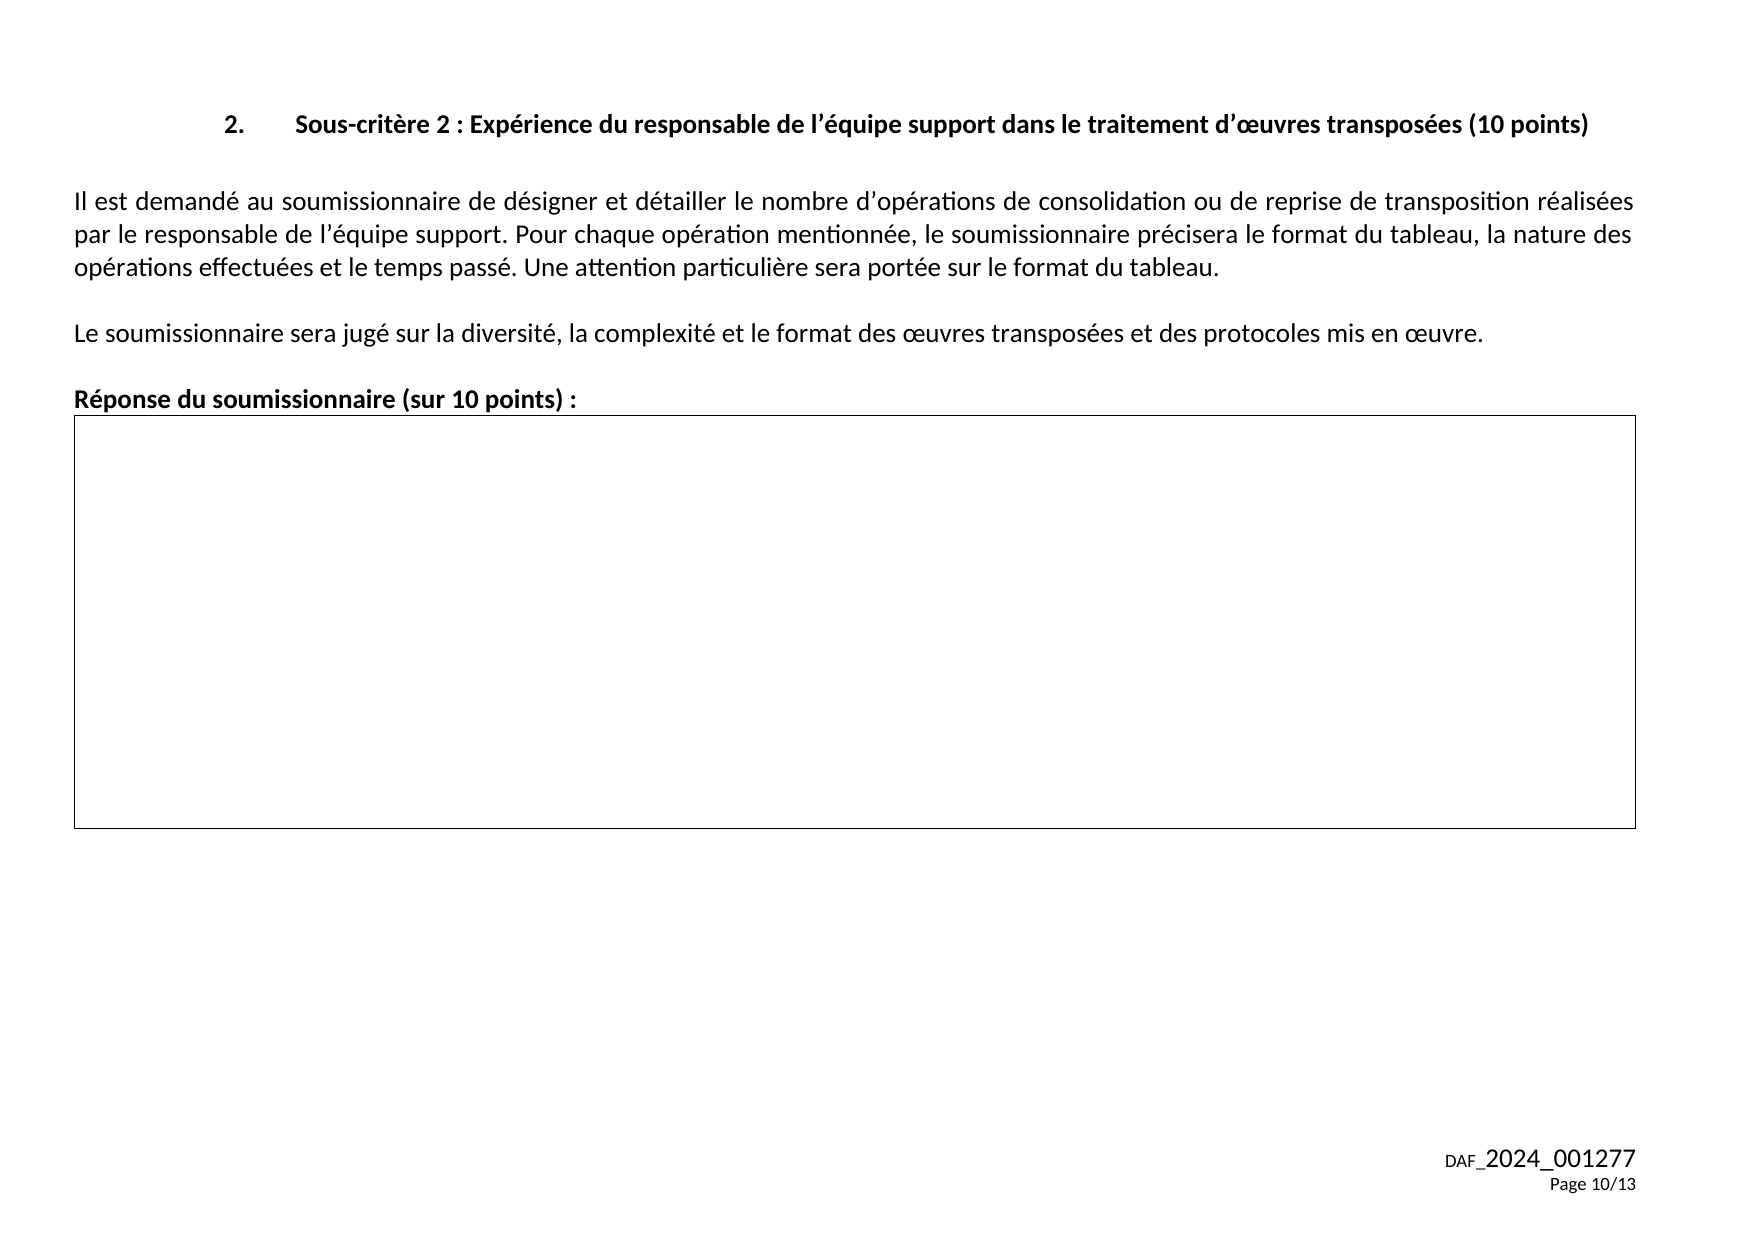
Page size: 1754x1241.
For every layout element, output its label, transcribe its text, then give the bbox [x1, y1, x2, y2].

text Il est demandé au soumissionnaire de désigner et détailler le nombre d’opérations de consolidation ou de reprise de transposition réalisées par le responsable de l’équipe support. Pour chaque opération mentionnée, le soumissionnaire précisera le format du tableau, la nature des opérations effectuées et le temps passé. Une attention particulière sera portée sur le format du tableau. [74, 184, 1636, 283]
text Réponse du soumissionnaire (sur 10 points) : [74, 382, 1636, 415]
subtitle Sous-critère 2 : Expérience du responsable de l’équipe support dans le traitement d’œuvres transposées (10 points) [224, 114, 1636, 139]
table_header [75, 416, 1635, 828]
text Le soumissionnaire sera jugé sur la diversité, la complexité et le format des œuvres transposées et des protocoles mis en œuvre. [74, 316, 1636, 349]
